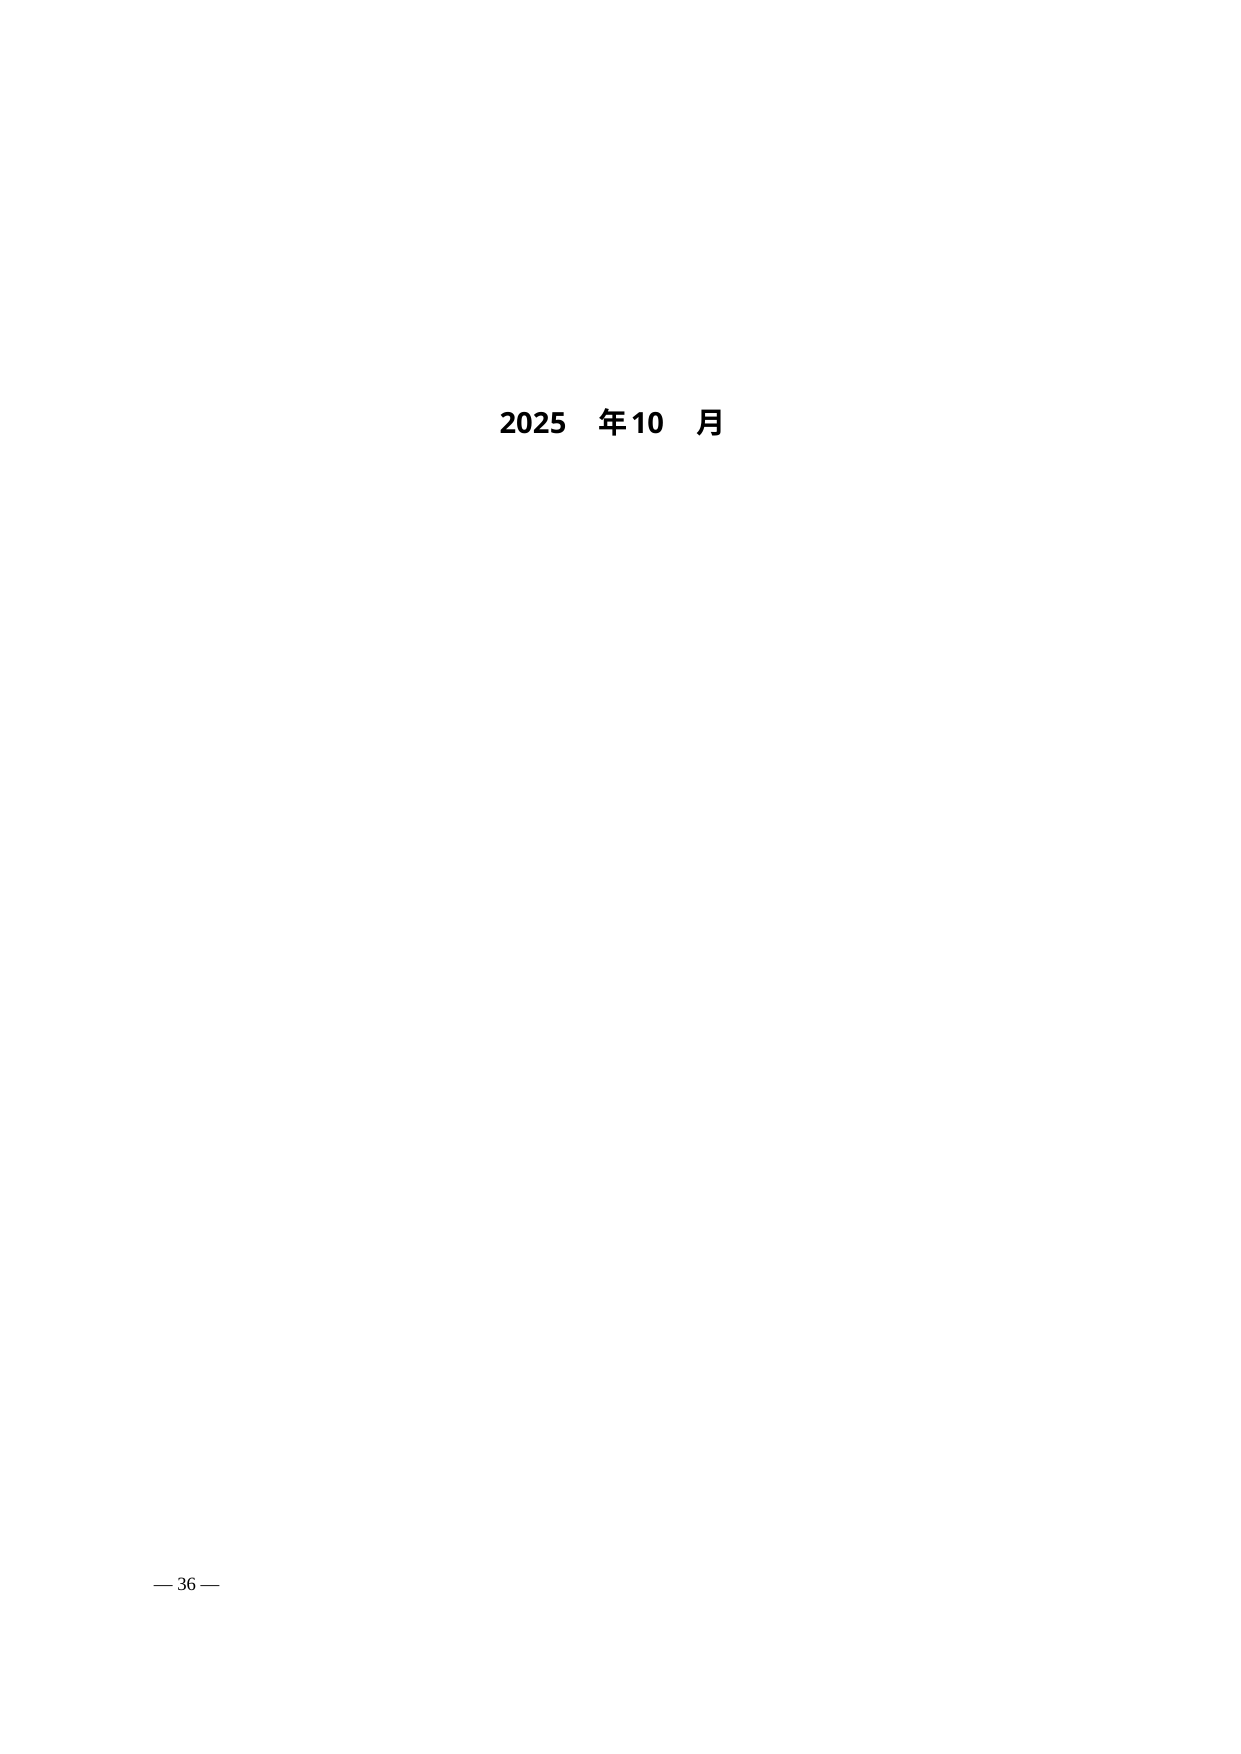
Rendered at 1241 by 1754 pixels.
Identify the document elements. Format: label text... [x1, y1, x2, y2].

text 2025 年10月 [155, 389, 1073, 452]
